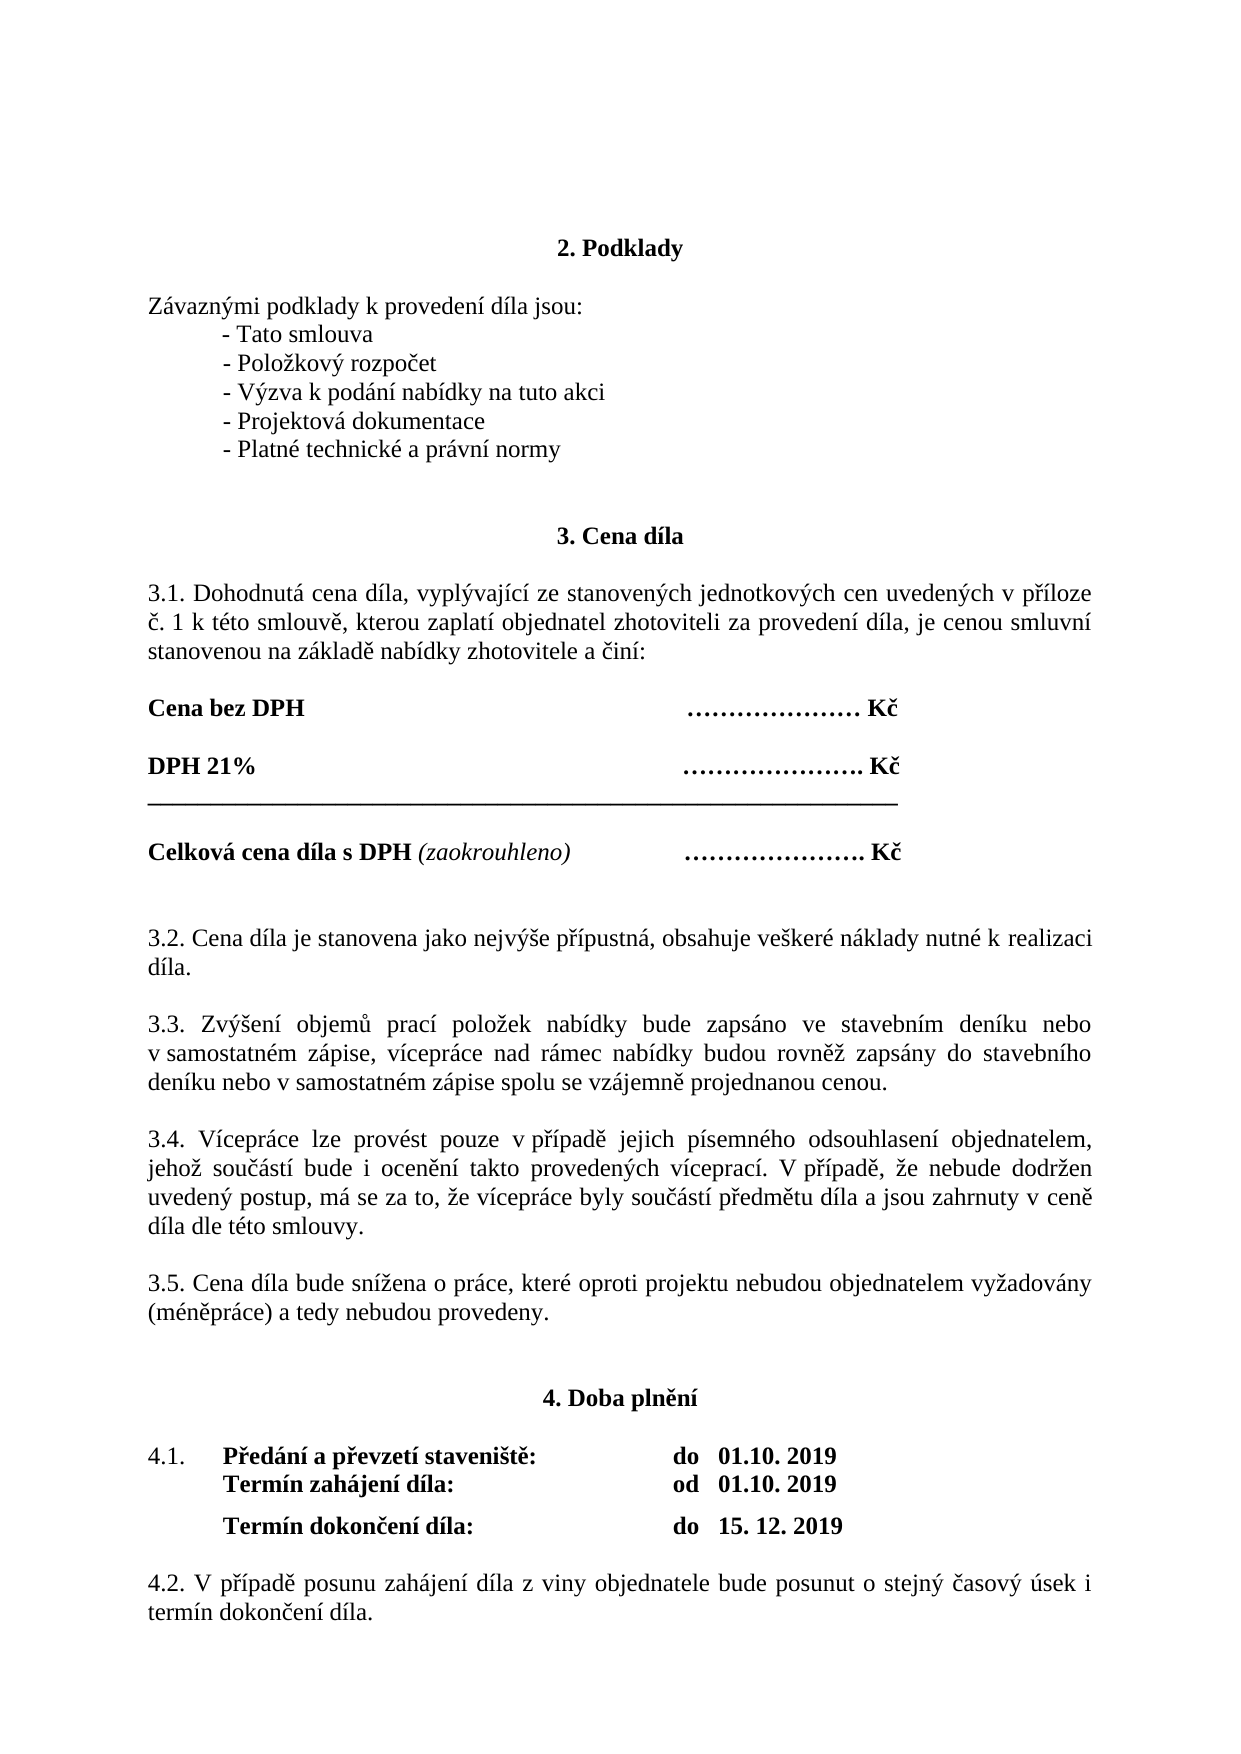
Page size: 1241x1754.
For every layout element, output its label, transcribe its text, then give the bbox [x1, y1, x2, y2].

text Termín zahájení díla: od 01.10. 2019 [148, 1469, 1092, 1498]
text - Položkový rozpočet [223, 348, 1092, 377]
text 3.5. Cena díla bude snížena o práce, které oproti projektu nebudou objednatelem vyžadovány (méněpráce) a tedy nebudou provedeny. [148, 1268, 1092, 1326]
text Cena bez DPH ………………… Kč [148, 693, 1092, 722]
text 2. Podklady [148, 233, 1092, 262]
text - Tato smlouva [148, 319, 1092, 348]
text 4. Doba plnění [148, 1383, 1092, 1412]
text 4.2. V případě posunu zahájení díla z viny objednatele bude posunut o stejný časový úsek i termín dokončení díla. [148, 1568, 1092, 1626]
text 3.3. Zvýšení objemů prací položek nabídky bude zapsáno ve stavebním deníku nebo v samostatném zápise, vícepráce nad rámec nabídky budou rovněž zapsány do stavebního deníku nebo v samostatném zápise spolu se vzájemně projednanou cenou. [148, 1009, 1092, 1096]
text 3.1. Dohodnutá cena díla, vyplývající ze stanovených jednotkových cen uvedených v příloze č. 1 k této smlouvě, kterou zaplatí objednatel zhotoviteli za provedení díla, je cenou smluvní stanovenou na základě nabídky zhotovitele a činí: [148, 578, 1092, 664]
text ____________________________________________________________ [148, 779, 1092, 808]
text - Projektová dokumentace [223, 406, 1092, 434]
text Celková cena díla s DPH (zaokrouhleno) …………………. Kč [148, 837, 1092, 866]
text 3.4. Vícepráce lze provést pouze v případě jejich písemného odsouhlasení objednatelem, jehož součástí bude i ocenění takto provedených víceprací. V případě, že nebude dodržen uvedený postup, má se za to, že vícepráce byly součástí předmětu díla a jsou zahrnuty v ceně díla dle této smlouvy. [148, 1124, 1092, 1239]
text - Výzva k podání nabídky na tuto akci [223, 377, 1092, 406]
text Závaznými podklady k provedení díla jsou: [148, 291, 1092, 319]
text 4.1. Předání a převzetí staveniště: do 01.10. 2019 [148, 1441, 1092, 1469]
text DPH 21% …………………. Kč [148, 751, 1092, 779]
text 3. Cena díla [148, 521, 1092, 549]
text Termín dokončení díla: do 15. 12. 2019 [148, 1511, 1092, 1539]
text - Platné technické a právní normy [223, 434, 1092, 463]
text 3.2. Cena díla je stanovena jako nejvýše přípustná, obsahuje veškeré náklady nutné k realizaci díla. [148, 923, 1092, 981]
